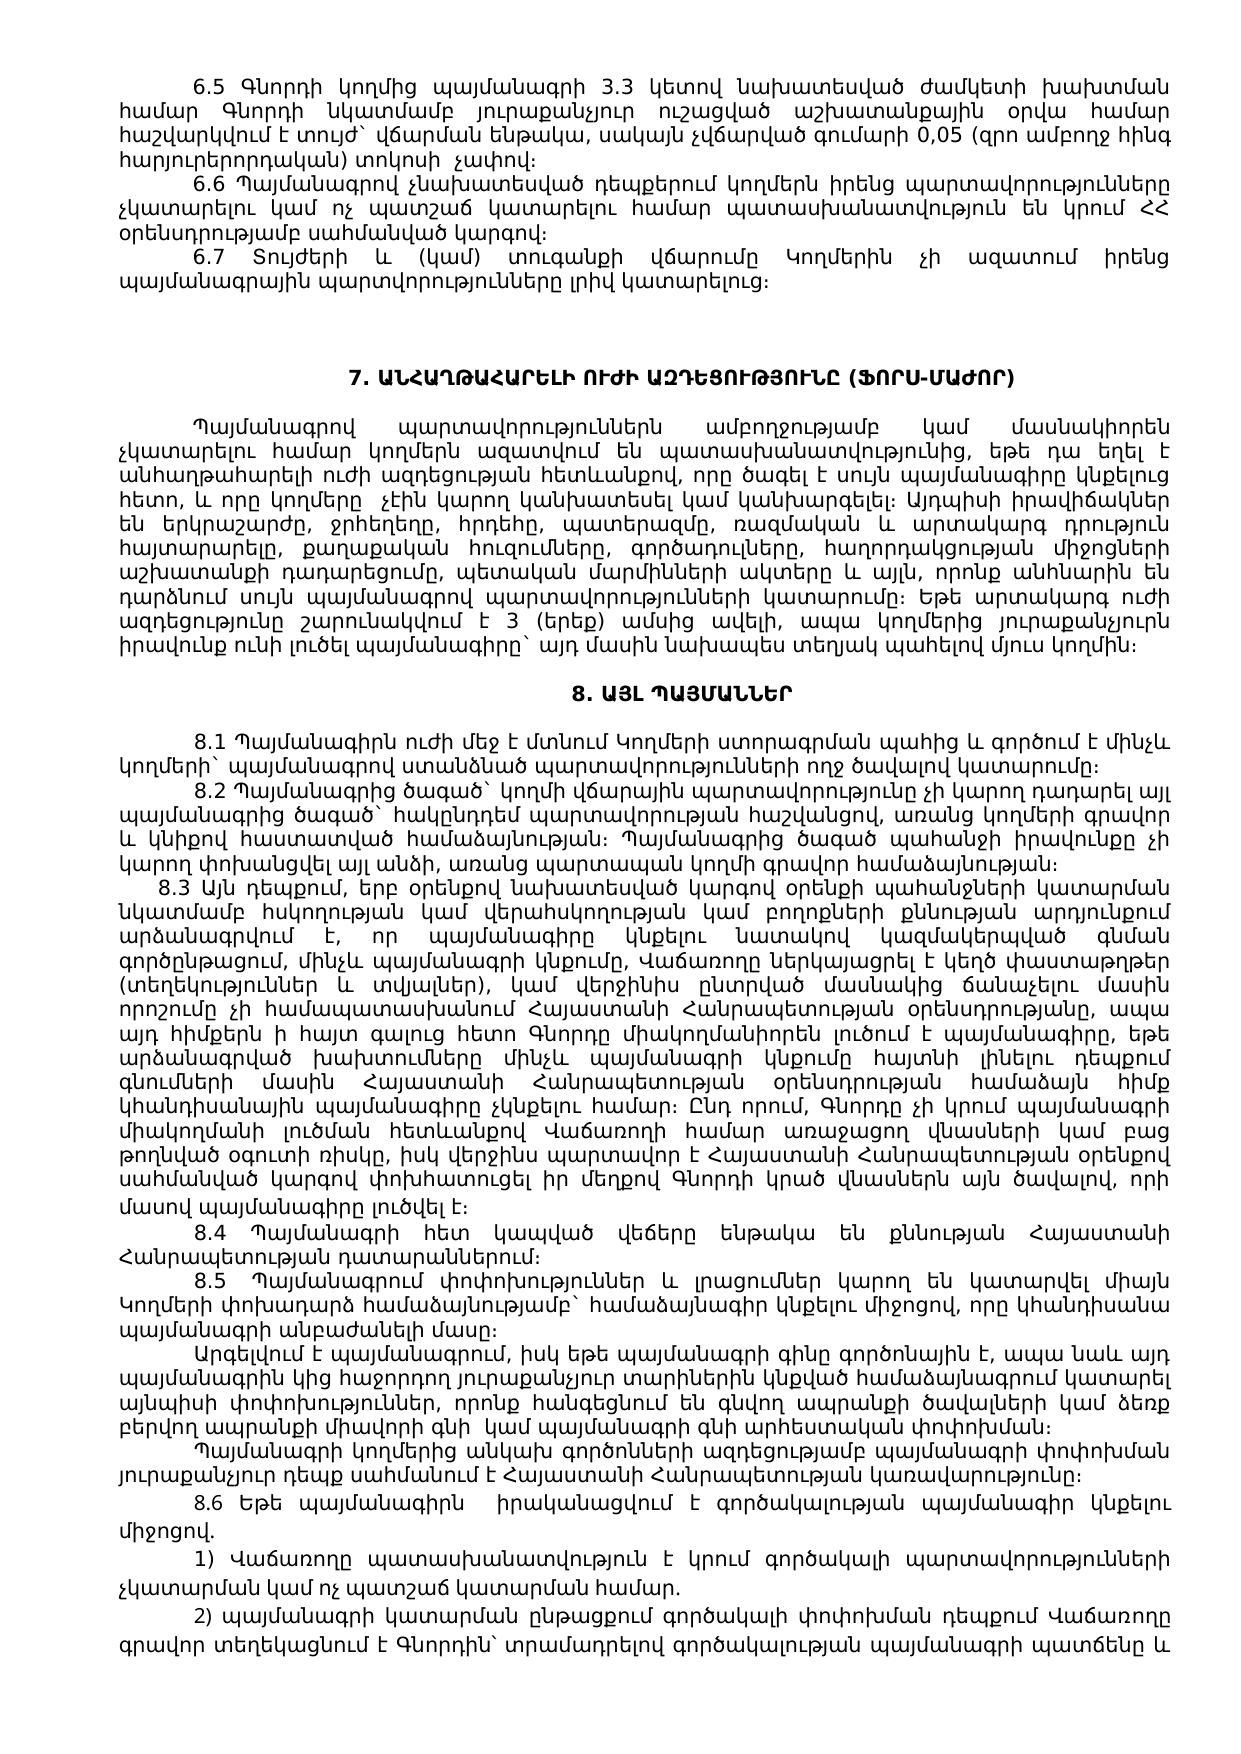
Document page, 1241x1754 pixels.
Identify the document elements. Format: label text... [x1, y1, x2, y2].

text 8.2 Պայմանագրից ծագած` կողմի վճարային պարտավորությունը չի կարող դադարել այլ պայմանագրից ծագած` հակընդդեմ պարտավորության հաշվանցով, առանց կողմերի գրավոր և կնիքով հաստատված համաձայնության։ Պայմանագրից ծագած պահանջի իրավունքը չի կարող փոխանցվել այլ անձի, առանց պարտապան կողմի գրավոր համաձայնության։ [118, 779, 1171, 876]
text 8.1 Պայմանագիրն ուժի մեջ է մտնում Կողմերի ստորագրման պահից և գործում է մինչև կողմերի` պայմանագրով ստանձնած պարտավորությունների ողջ ծավալով կատարումը։ [118, 730, 1171, 779]
text 8.4 Պայմանագրի հետ կապված վեճերը ենթակա են քննության Հայաստանի Հանրապետության դատարաններում։ [118, 1221, 1171, 1269]
text 8.5 Պայմանագրում փոփոխություններ և լրացումներ կարող են կատարվել միայն Կողմերի փոխադարձ համաձայնությամբ` համաձայնագիր կնքելու միջոցով, որը կհանդիսանա պայմանագրի անբաժանելի մասը։ [118, 1269, 1171, 1342]
text 7. ԱՆՀԱՂԹԱՀԱՐԵԼԻ ՈՒԺԻ ԱԶԴԵՑՈՒԹՅՈՒՆԸ (ՖՈՐՍ-ՄԱԺՈՐ) [118, 366, 1171, 391]
text 8.6 Եթե պայմանագիրն իրականացվում է գործակալության պայմանագիր կնքելու միջոցով. [118, 1488, 1171, 1544]
text Պայմանագրով պարտավորություններն ամբողջությամբ կամ մասնակիորեն չկատարելու համար կողմերն ազատվում են պատասխանատվությունից, եթե դա եղել է անհաղթահարելի ուժի ազդեցության հետևանքով, որը ծագել է սույն պայմանագիրը կնքելուց հետո, և որը կողմերը չէին կարող կանխատեսել կամ կանխարգելել։ Այդպիսի իրավիճակներ են երկրաշարժը, ջրհեղեղը, հրդեհը, պատերազմը, ռազմական և արտակարգ դրություն հայտարարելը, քաղաքական հուզումները, գործադուլները, հաղորդակցության միջոցների աշխատանքի դադարեցումը, պետական մարմինների ակտերը և այլն, որոնք անհնարին են դարձնում սույն պայմանագրով պարտավորությունների կատարումը։ Եթե արտակարգ ուժի ազդեցությունը շարունակվում է 3 (երեք) ամսից ավելի, ապա կողմերից յուրաքանչյուրն իրավունք ունի լուծել պայմանագիրը` այդ մասին նախապես տեղյակ պահելով մյուս կողմին։ [118, 415, 1171, 657]
text 1) Վաճառողը պատասխանատվություն է կրում գործակալի պարտավորությունների չկատարման կամ ոչ պատշաճ կատարման համար. [118, 1544, 1171, 1601]
text 8. ԱՅԼ ՊԱՅՄԱՆՆԵՐ [118, 682, 1171, 706]
text Արգելվում է պայմանագրում, իսկ եթե պայմանագրի գինը գործոնային է, ապա նաև այդ պայմանագրին կից հաջորդող յուրաքանչյուր տարիներին կնքված համաձայնագրում կատարել այնպիսի փոփոխություններ, որոնք հանգեցնում են գնվող ապրանքի ծավալների կամ ձեռք բերվող ապրանքի միավորի գնի կամ պայմանագրի գնի արհեստական փոփոխման։ [118, 1342, 1171, 1439]
text 6.5 Գնորդի կողմից պայմանագրի 3.3 կետով նախատեսված ժամկետի խախտման համար Գնորդի նկատմամբ յուրաքանչյուր ուշացված աշխատանքային օրվա համար հաշվարկվում է տույժ` վճարման ենթակա, սակայն չվճարված գումարի 0,05 (զրո ամբողջ հինգ հարյուրերորդական) տոկոսի չափով։ [118, 75, 1171, 172]
text 6.7 Տույժերի և (կամ) տուգանքի վճարումը Կողմերին չի ազատում իրենց պայմանագրային պարտվորությունները լրիվ կատարելուց։ [118, 245, 1171, 293]
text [118, 1601, 1171, 1658]
text 6.6 Պայմանագրով չնախատեսված դեպքերում կողմերն իրենց պարտավորությունները չկատարելու կամ ոչ պատշաճ կատարելու համար պատասխանատվություն են կրում ՀՀ օրենսդրությամբ սահմանված կարգով։ [118, 172, 1171, 245]
text Պայմանագրի կողմերից անկախ գործոնների ազդեցությամբ պայմանագրի փոփոխման յուրաքանչյուր դեպք սահմանում է Հայաստանի Հանրապետության կառավարությունը։ [118, 1439, 1171, 1488]
text 8.3 Այն դեպքում, երբ օրենքով նախատեսված կարգով օրենքի պահանջների կատարման նկատմամբ հսկողության կամ վերահսկողության կամ բողոքների քննության արդյունքում արձանագրվում է, որ պայմանագիրը կնքելու նատակով կազմակերպված գնման գործընթացում, մինչև պայմանագրի կնքումը, Վաճառողը ներկայացրել է կեղծ փաստաթղթեր (տեղեկություններ և տվյալներ), կամ վերջինիս ընտրված մասնակից ճանաչելու մասին որոշումը չի համապատասխանում Հայաստանի Հանրապետության օրենսդրությանը, ապա այդ հիմքերն ի հայտ գալուց հետո Գնորդը միակողմանիորեն լուծում է պայմանագիրը, եթե արձանագրված խախտումները մինչև պայմանագրի կնքումը հայտնի լինելու դեպքում գնումների մասին Հայաստանի Հանրապետության օրենսդրության համաձայն հիմք կհանդիսանային պայմանագիրը չկնքելու համար։ Ընդ որում, Գնորդը չի կրում պայմանագրի միակողմանի լուծման հետևանքով Վաճառողի համար առաջացող վնասների կամ բաց թողնված օգուտի ռիսկը, իսկ վերջինս պարտավոր է Հայաստանի Հանրապետության օրենքով սահմանված կարգով փոխհատուցել իր մեղքով Գնորդի կրած վնասներն այն ծավալով, որի մասով պայմանագիրը լուծվել է։ [118, 876, 1171, 1221]
